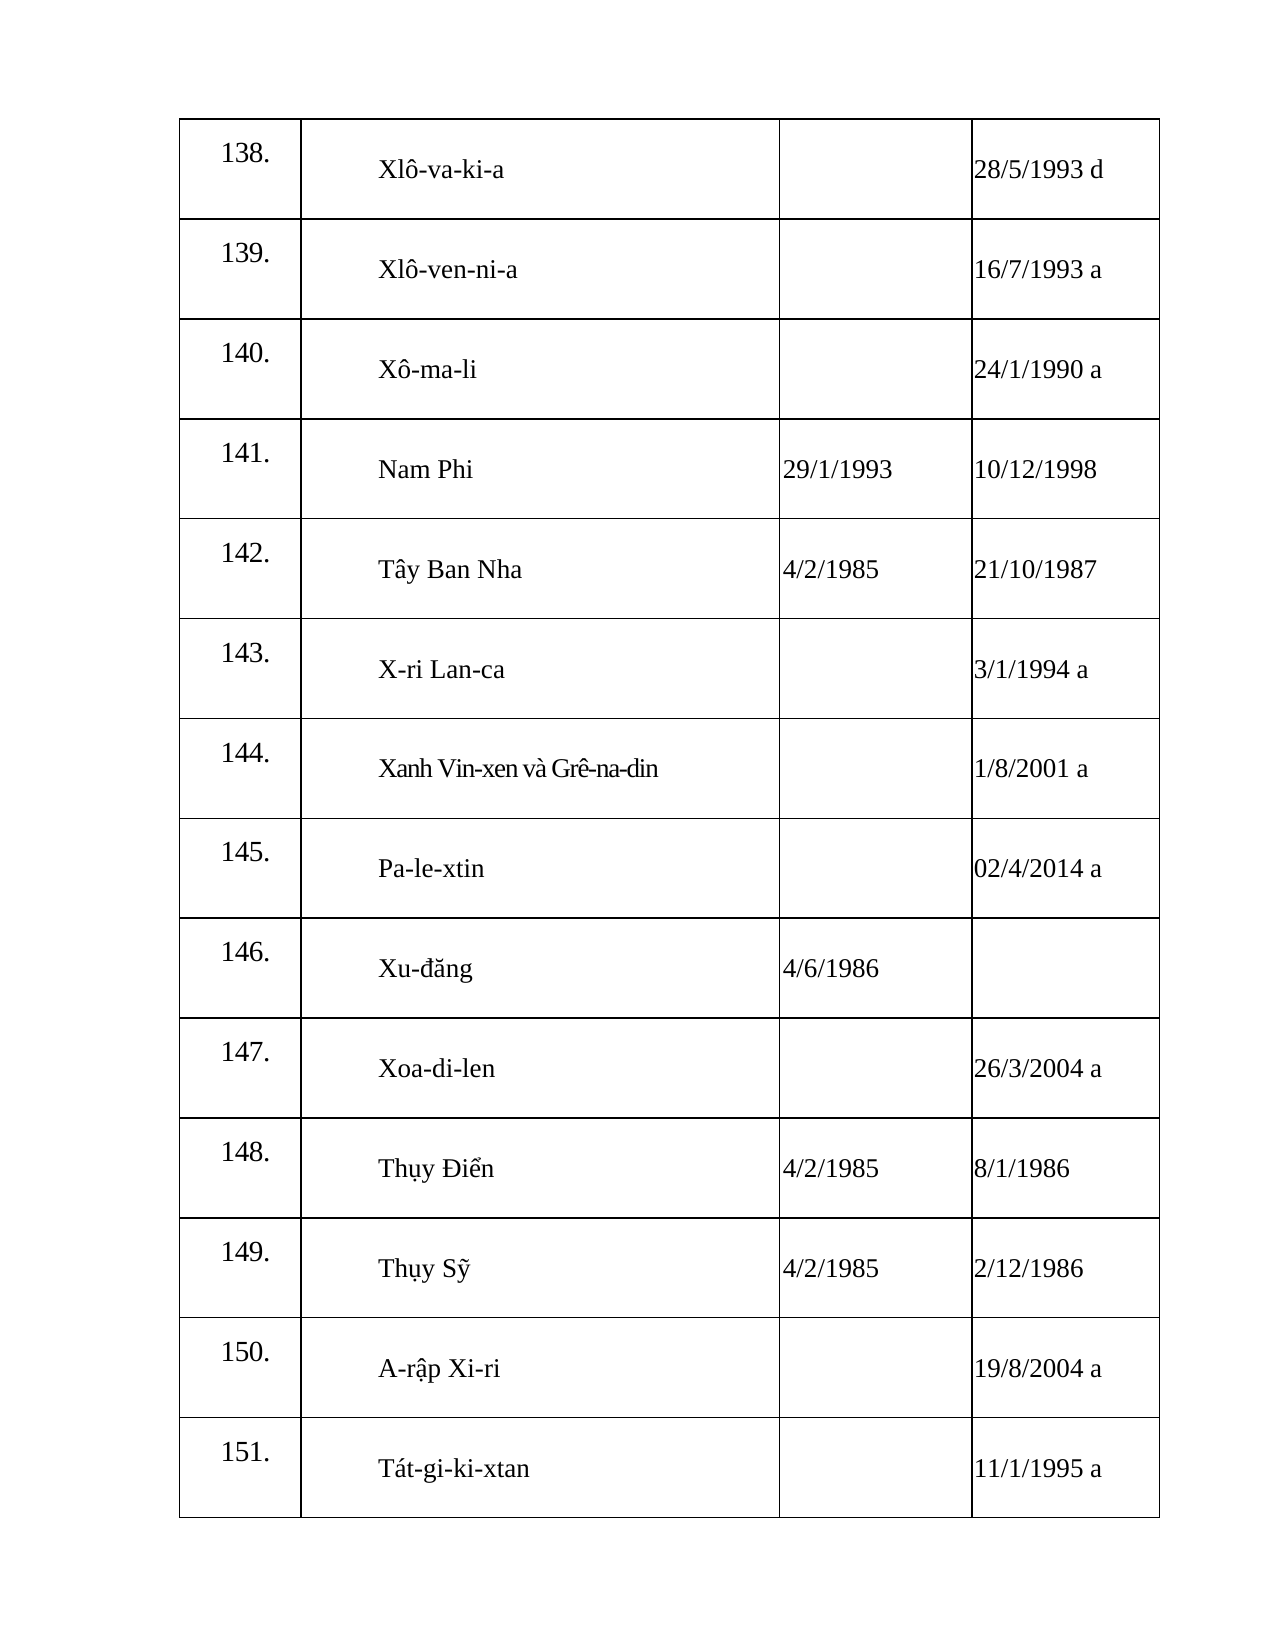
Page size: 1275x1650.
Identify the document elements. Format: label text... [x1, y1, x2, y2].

table_cell [780, 1019, 971, 1117]
table_cell Xu-đăng [302, 919, 779, 1017]
table_cell 10/12/1998 [973, 420, 1159, 518]
table_cell [180, 919, 300, 1017]
table_cell Nam Phi [302, 420, 779, 518]
table_cell 24/1/1990 a [973, 320, 1159, 418]
table_cell [780, 1318, 971, 1417]
table_cell 11/1/1995 a [973, 1418, 1159, 1517]
table_cell A-rập Xi-ri [302, 1318, 779, 1417]
table_cell [973, 919, 1159, 1017]
table_cell Xlô-ven-ni-a [302, 220, 779, 318]
table_cell 4/6/1986 [780, 919, 971, 1017]
table_cell [180, 420, 300, 518]
table_cell Tây Ban Nha [302, 519, 779, 618]
table_cell 8/1/1986 [973, 1119, 1159, 1217]
table_cell Xoa-di-len [302, 1019, 779, 1117]
table_cell [180, 1219, 300, 1317]
table_cell 1/8/2001 a [973, 719, 1159, 817]
table_cell [180, 1019, 300, 1117]
table_cell [180, 519, 300, 618]
table_cell [780, 619, 971, 717]
table_cell Pa-le-xtin [302, 819, 779, 917]
table_cell [780, 819, 971, 917]
table_cell [180, 1318, 300, 1417]
table_cell Xlô-va-ki-a [302, 120, 779, 218]
table_cell 29/1/1993 [780, 420, 971, 518]
table_cell 4/2/1985 [780, 1119, 971, 1217]
table_cell 19/8/2004 a [973, 1318, 1159, 1417]
table_cell [780, 320, 971, 418]
table_cell [180, 819, 300, 917]
table_cell Tát-gi-ki-xtan [302, 1418, 779, 1517]
table_cell 2/12/1986 [973, 1219, 1159, 1317]
table_cell 28/5/1993 d [973, 120, 1159, 218]
table_cell 3/1/1994 a [973, 619, 1159, 717]
table_cell Thụy Sỹ [302, 1219, 779, 1317]
table_cell [780, 220, 971, 318]
table_cell 16/7/1993 a [973, 220, 1159, 318]
table_cell [780, 120, 971, 218]
table_cell [780, 1418, 971, 1517]
table_cell 26/3/2004 a [973, 1019, 1159, 1117]
table_cell 4/2/1985 [780, 519, 971, 618]
table_cell [780, 719, 971, 817]
table_cell Thụy Điển [302, 1119, 779, 1217]
table_cell [180, 220, 300, 318]
table_cell [180, 719, 300, 817]
table_cell 4/2/1985 [780, 1219, 971, 1317]
table_cell [180, 619, 300, 717]
table_cell 02/4/2014 a [973, 819, 1159, 917]
table_cell X-ri Lan-ca [302, 619, 779, 717]
table_cell [180, 1418, 300, 1517]
table_cell Xanh Vin-xen và Grê-na-din [302, 719, 779, 817]
table_cell 21/10/1987 [973, 519, 1159, 618]
table_cell [180, 120, 300, 218]
table_cell [180, 320, 300, 418]
table_cell Xô-ma-li [302, 320, 779, 418]
table_cell [180, 1119, 300, 1217]
